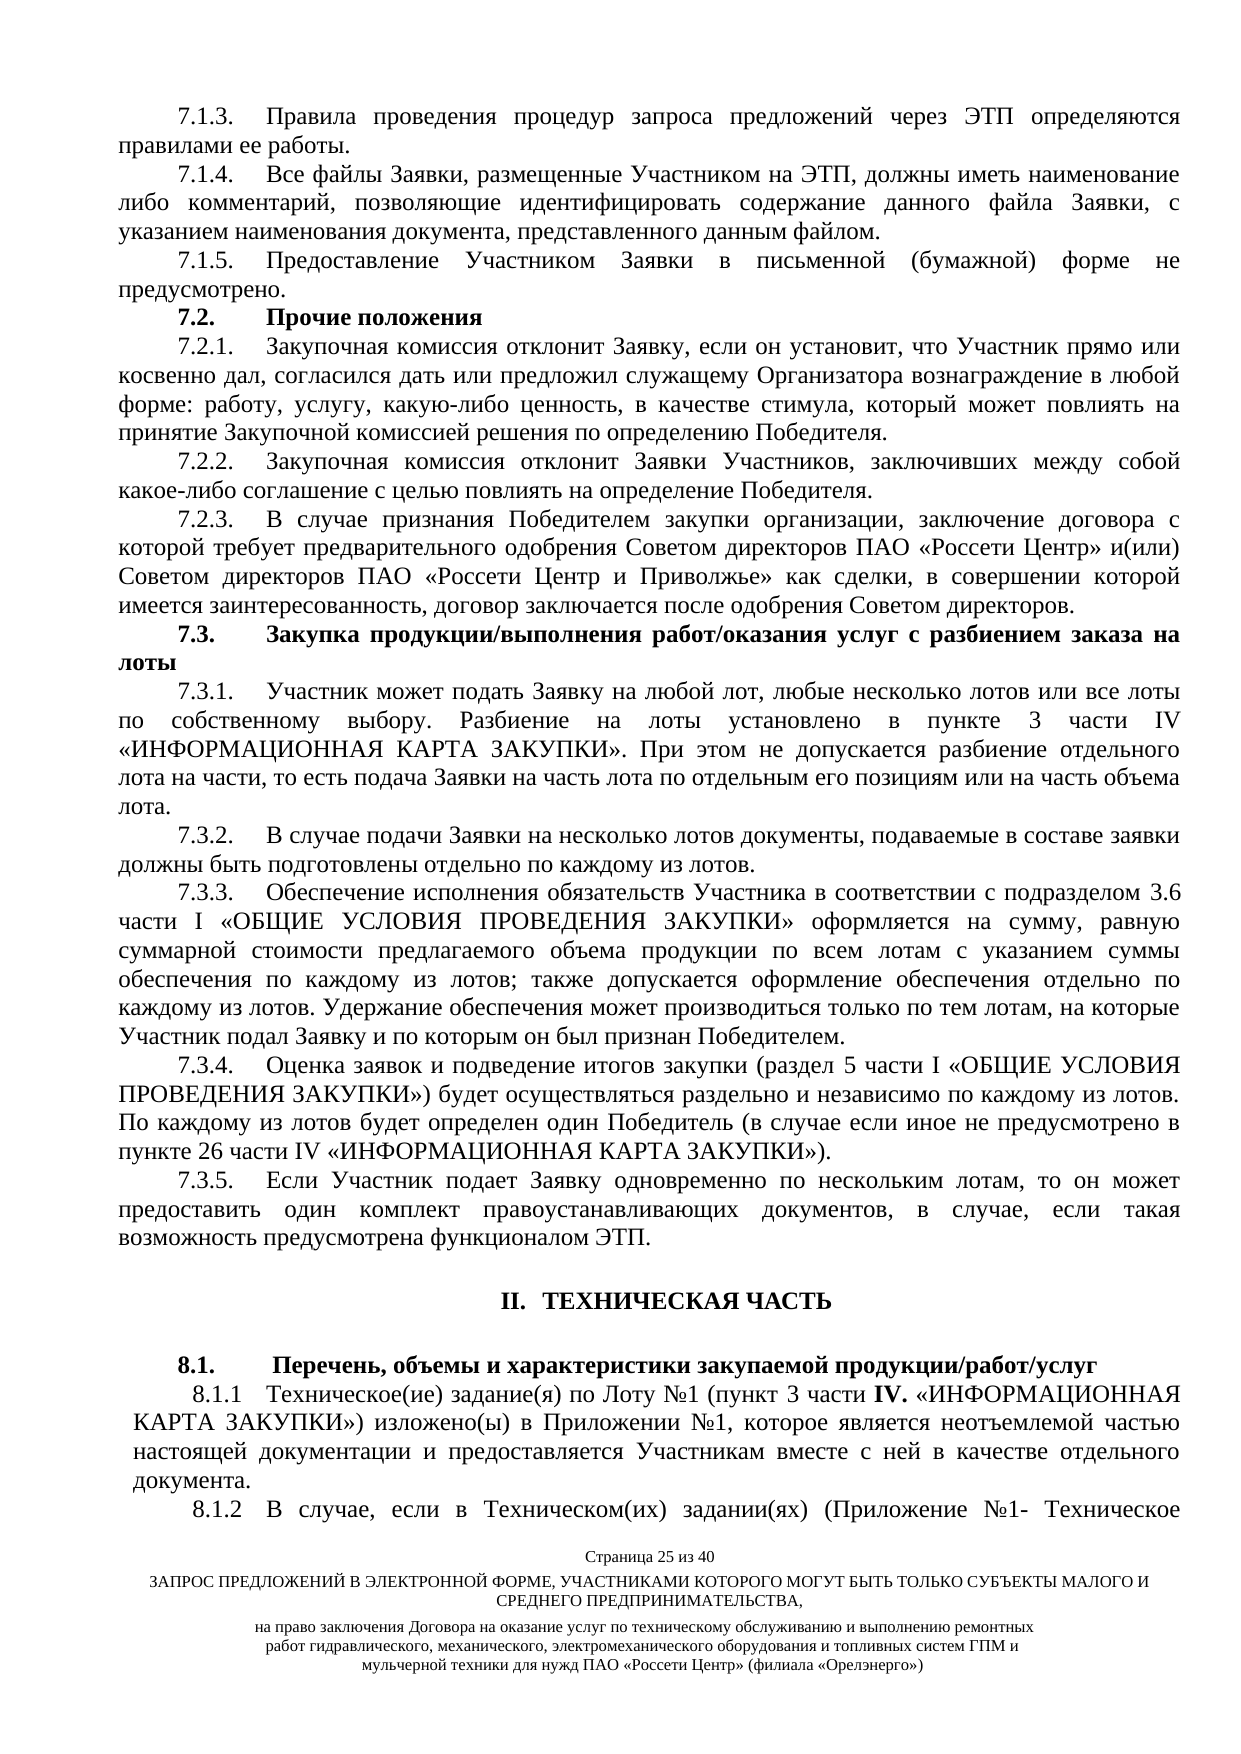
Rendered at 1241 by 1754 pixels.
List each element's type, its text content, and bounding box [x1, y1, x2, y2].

subtitle Предоставление Участником Заявки в письменной (бумажной) форме не предусмотрено. [118, 245, 1181, 302]
subtitle Участник может подать Заявку на любой лот, любые несколько лотов или все лоты по собственному выбору. Разбиение на лоты установлено в пункте 3 части IV «ИНФОРМАЦИОННАЯ КАРТА ЗАКУПКИ». При этом не допускается разбиение отдельного лота на части, то есть подача Заявки на часть лота по отдельным его позициям или на часть объема лота. [118, 676, 1181, 820]
subtitle Закупочная комиссия отклонит Заявку, если он установит, что Участник прямо или косвенно дал, согласился дать или предложил служащему Организатора вознаграждение в любой форме: работу, услугу, какую-либо ценность, в качестве стимула, который может повлиять на принятие Закупочной комиссией решения по определению Победителя. [118, 331, 1181, 446]
subtitle В случае признания Победителем закупки организации, заключение договора с которой требует предварительного одобрения Советом директоров ПАО «Россети Центр» и(или) Советом директоров ПАО «Россети Центр и Приволжье» как сделки, в совершении которой имеется заинтересованность, договор заключается после одобрения Советом директоров. [118, 504, 1181, 619]
subtitle Если Участник подает Заявку одновременно по нескольким лотам, то он может предоставить один комплект правоустанавливающих документов, в случае, если такая возможность предусмотрена функционалом ЭТП. [118, 1165, 1181, 1251]
subtitle Закупочная комиссия отклонит Заявки Участников, заключивших между собой какое-либо соглашение с целью повлиять на определение Победителя. [118, 446, 1181, 504]
subtitle Перечень, объемы и характеристики закупаемой продукции/работ/услуг [177, 1350, 1181, 1379]
subtitle Техническое(ие) задание(я) по Лоту №1 (пункт 3 части IV. «ИНФОРМАЦИОННАЯ КАРТА ЗАКУПКИ») изложено(ы) в Приложении №1, которое является неотъемлемой частью настоящей документации и предоставляется Участникам вместе с ней в качестве отдельного документа. [133, 1379, 1181, 1494]
subtitle В случае подачи Заявки на несколько лотов документы, подаваемые в составе заявки должны быть подготовлены отдельно по каждому из лотов. [118, 820, 1181, 877]
subtitle Правила проведения процедур запроса предложений через ЭТП определяются правилами ее работы. [118, 101, 1181, 159]
subtitle Оценка заявок и подведение итогов закупки (раздел 5 части I «ОБЩИЕ УСЛОВИЯ ПРОВЕДЕНИЯ ЗАКУПКИ») будет осуществляться раздельно и независимо по каждому из лотов. По каждому из лотов будет определен один Победитель (в случае если иное не предусмотрено в пункте 26 части IV «ИНФОРМАЦИОННАЯ КАРТА ЗАКУПКИ»). [118, 1050, 1181, 1165]
subtitle Все файлы Заявки, размещенные Участником на ЭТП, должны иметь наименование либо комментарий, позволяющие идентифицировать содержание данного файла Заявки, с указанием наименования документа, представленного данным файлом. [118, 159, 1181, 245]
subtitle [133, 1494, 1181, 1522]
subtitle Прочие положения [118, 302, 1181, 331]
subtitle Закупка продукции/выполнения работ/оказания услуг с разбиением заказа на лоты [118, 619, 1181, 676]
subtitle ТЕХНИЧЕСКАЯ ЧАСТЬ [118, 1286, 1181, 1315]
subtitle Обеспечение исполнения обязательств Участника в соответствии с подразделом 3.6 части I «ОБЩИЕ УСЛОВИЯ ПРОВЕДЕНИЯ ЗАКУПКИ» оформляется на сумму, равную суммарной стоимости предлагаемого объема продукции по всем лотам с указанием суммы обеспечения по каждому из лотов; также допускается оформление обеспечения отдельно по каждому из лотов. Удержание обеспечения может производиться только по тем лотам, на которые Участник подал Заявку и по которым он был признан Победителем. [118, 877, 1181, 1050]
